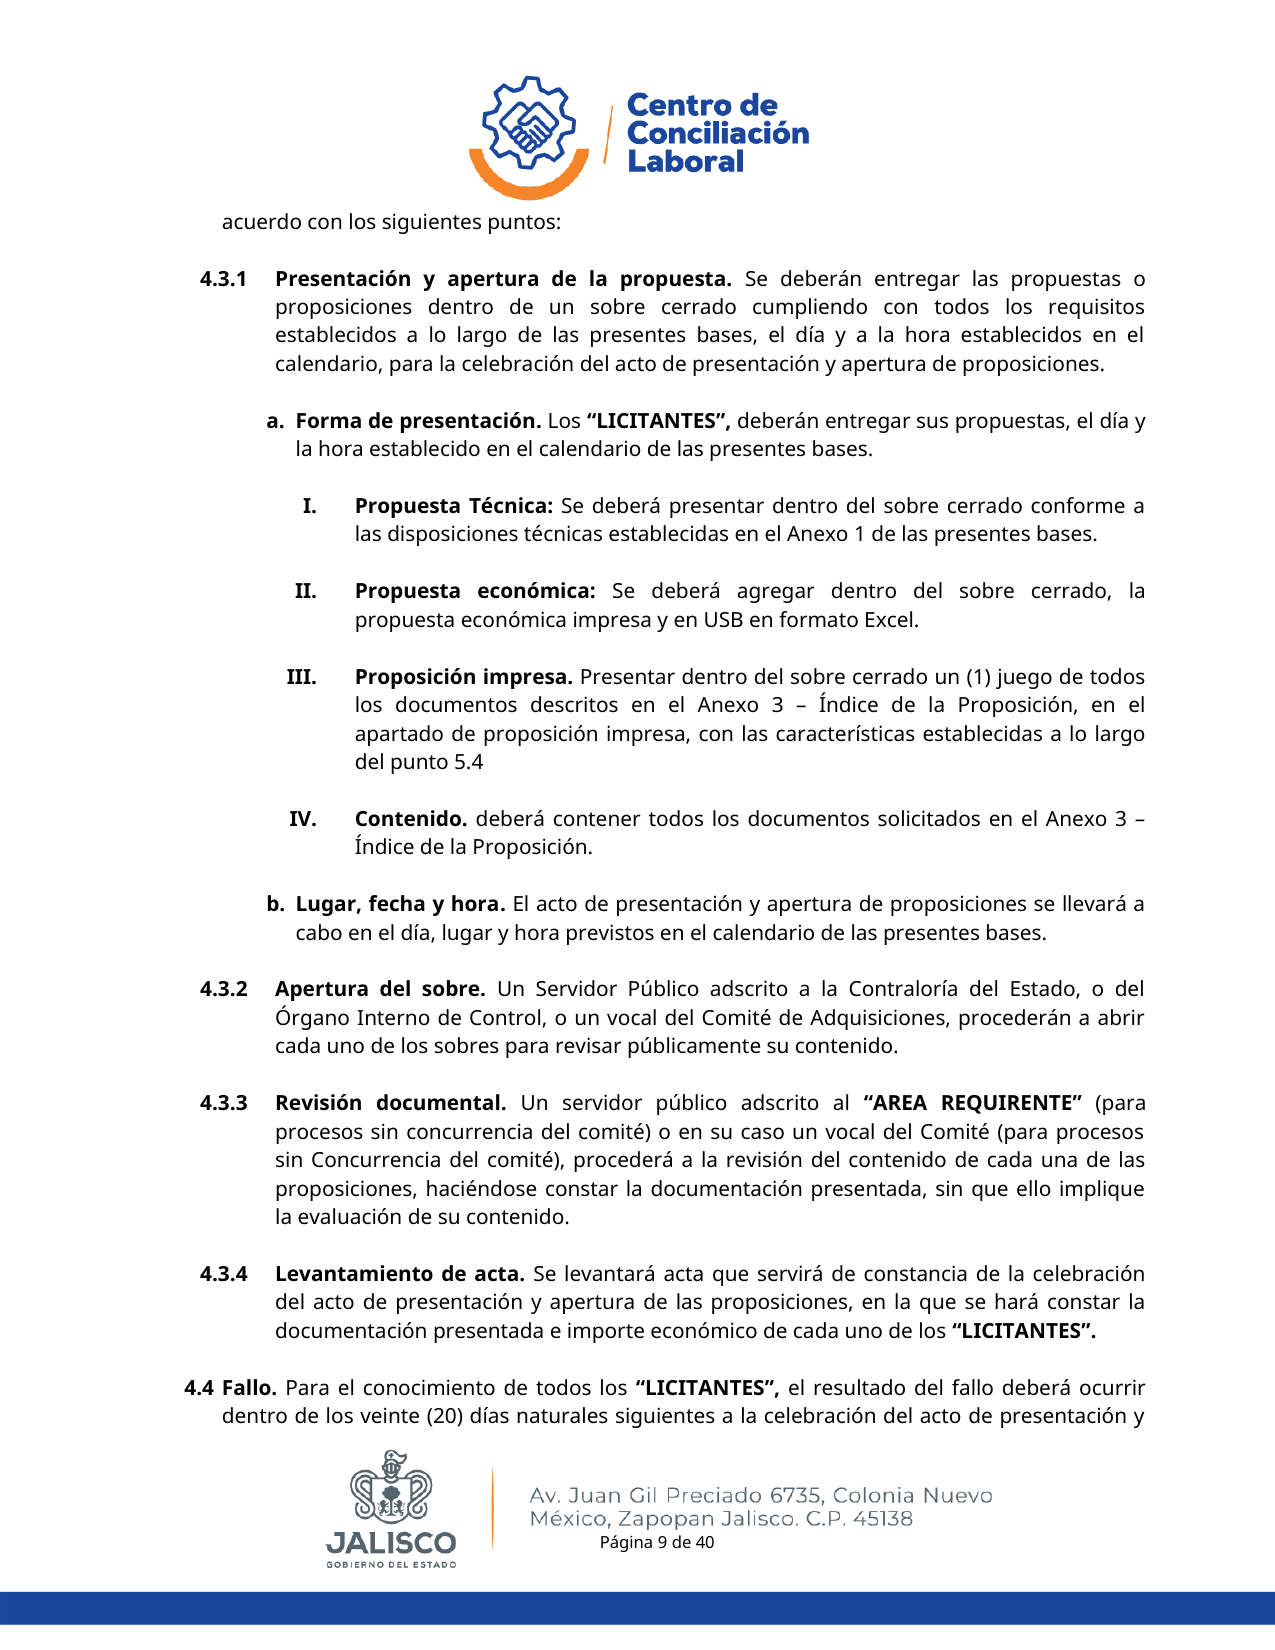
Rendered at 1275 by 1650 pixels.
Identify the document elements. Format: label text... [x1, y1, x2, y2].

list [184, 207, 1146, 235]
list Proposición impresa. Presentar dentro del sobre cerrado un (1) juego de todos los documentos descritos en el Anexo 3 – Índice de la Proposición, en el apartado de proposición impresa, con las características establecidas a lo largo del punto 5.4 [317, 662, 1146, 776]
picture [0, 3, 1275, 1650]
list Levantamiento de acta. Se levantará acta que servirá de constancia de la celebración del acto de presentación y apertura de las proposiciones, en la que se hará constar la documentación presentada e importe económico de cada uno de los “LICITANTES”. [200, 1259, 1146, 1344]
list Revisión documental. Un servidor público adscrito al “AREA REQUIRENTE” (para procesos sin concurrencia del comité) o en su caso un vocal del Comité (para procesos sin Concurrencia del comité), procederá a la revisión del contenido de cada una de las proposiciones, haciéndose constar la documentación presentada, sin que ello implique la evaluación de su contenido. [200, 1088, 1146, 1231]
list Presentación y apertura de la propuesta. Se deberán entregar las propuestas o proposiciones dentro de un sobre cerrado cumpliendo con todos los requisitos establecidos a lo largo de las presentes bases, el día y a la hora establecidos en el calendario, para la celebración del acto de presentación y apertura de proposiciones. [200, 264, 1146, 377]
subtitle Lugar, fecha y hora. El acto de presentación y apertura de proposiciones se llevará a cabo en el día, lugar y hora previstos en el calendario de las presentes bases. [266, 889, 1146, 946]
list Propuesta económica: Se deberá agregar dentro del sobre cerrado, la propuesta económica impresa y en USB en formato Excel. [317, 576, 1146, 633]
list Contenido. deberá contener todos los documentos solicitados en el Anexo 3 – Índice de la Proposición. [317, 804, 1146, 861]
subtitle Forma de presentación. Los “LICITANTES”, deberán entregar sus propuestas, el día y la hora establecido en el calendario de las presentes bases. [266, 406, 1146, 463]
list Propuesta Técnica: Se deberá presentar dentro del sobre cerrado conforme a las disposiciones técnicas establecidas en el Anexo 1 de las presentes bases. [317, 491, 1146, 548]
list Apertura del sobre. Un Servidor Público adscrito a la Contraloría del Estado, o del Órgano Interno de Control, o un vocal del Comité de Adquisiciones, procederán a abrir cada uno de los sobres para revisar públicamente su contenido. [200, 974, 1146, 1060]
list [184, 1373, 1146, 1429]
